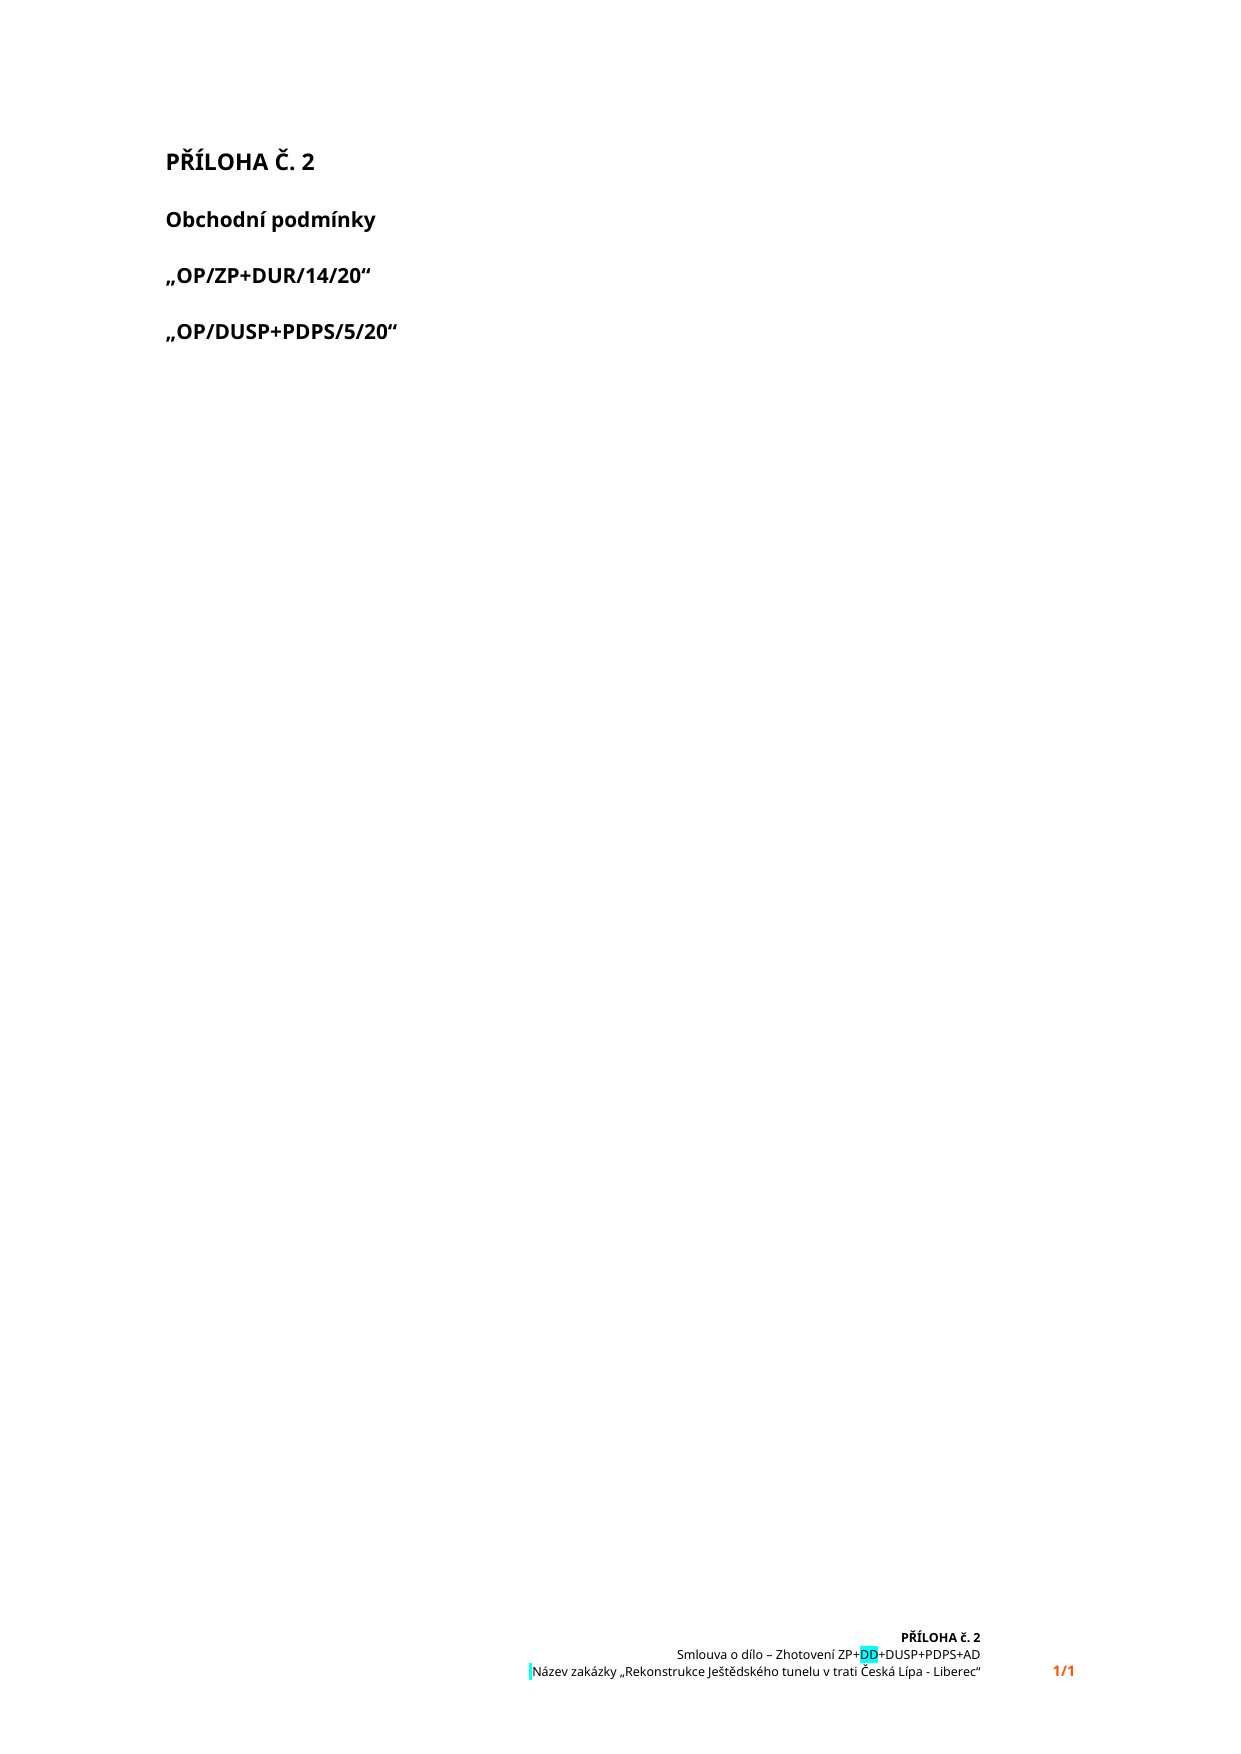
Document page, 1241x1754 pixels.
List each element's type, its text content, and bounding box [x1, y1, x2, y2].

text „OP/ZP+DUR/14/20“ [165, 261, 1075, 290]
text Obchodní podmínky [165, 205, 1075, 233]
text „OP/DUSP+PDPS/5/20“ [165, 317, 1075, 346]
text Příloha č. 2 [165, 146, 1075, 177]
